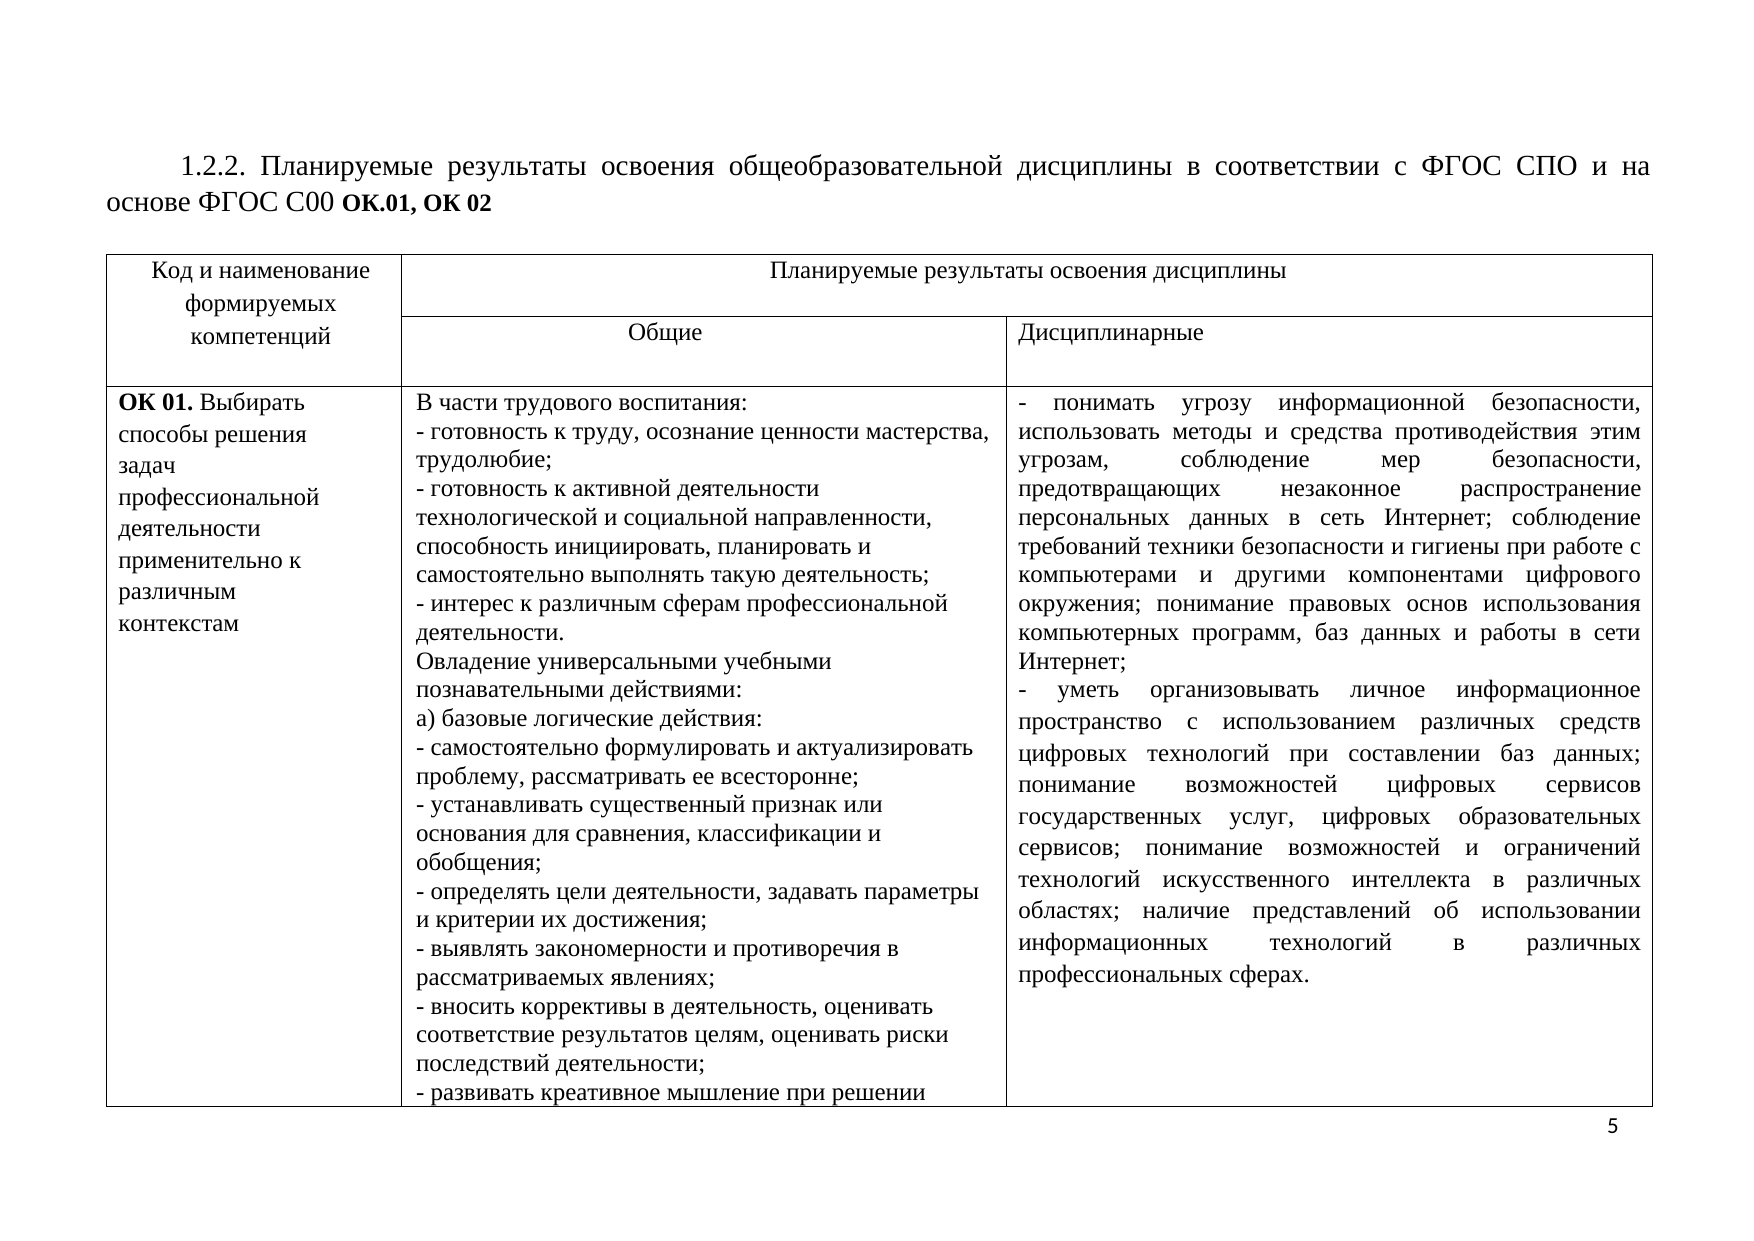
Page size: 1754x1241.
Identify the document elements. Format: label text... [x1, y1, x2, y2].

table_cell Дисциплинарные [1007, 317, 1652, 386]
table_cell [1007, 387, 1652, 1106]
table_header Код и наименование формируемых компетенций [107, 255, 401, 386]
table_cell Общие [402, 317, 1006, 386]
table_header Планируемые результаты освоения дисциплины [402, 255, 1652, 316]
text 1.2.2. Планируемые результаты освоения общеобразовательной дисциплины в соответствии с ФГОС СПО и на основе ФГОС С00 ОК.01, ОК 02 [106, 148, 1652, 218]
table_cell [402, 387, 1006, 1106]
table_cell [107, 387, 401, 1106]
